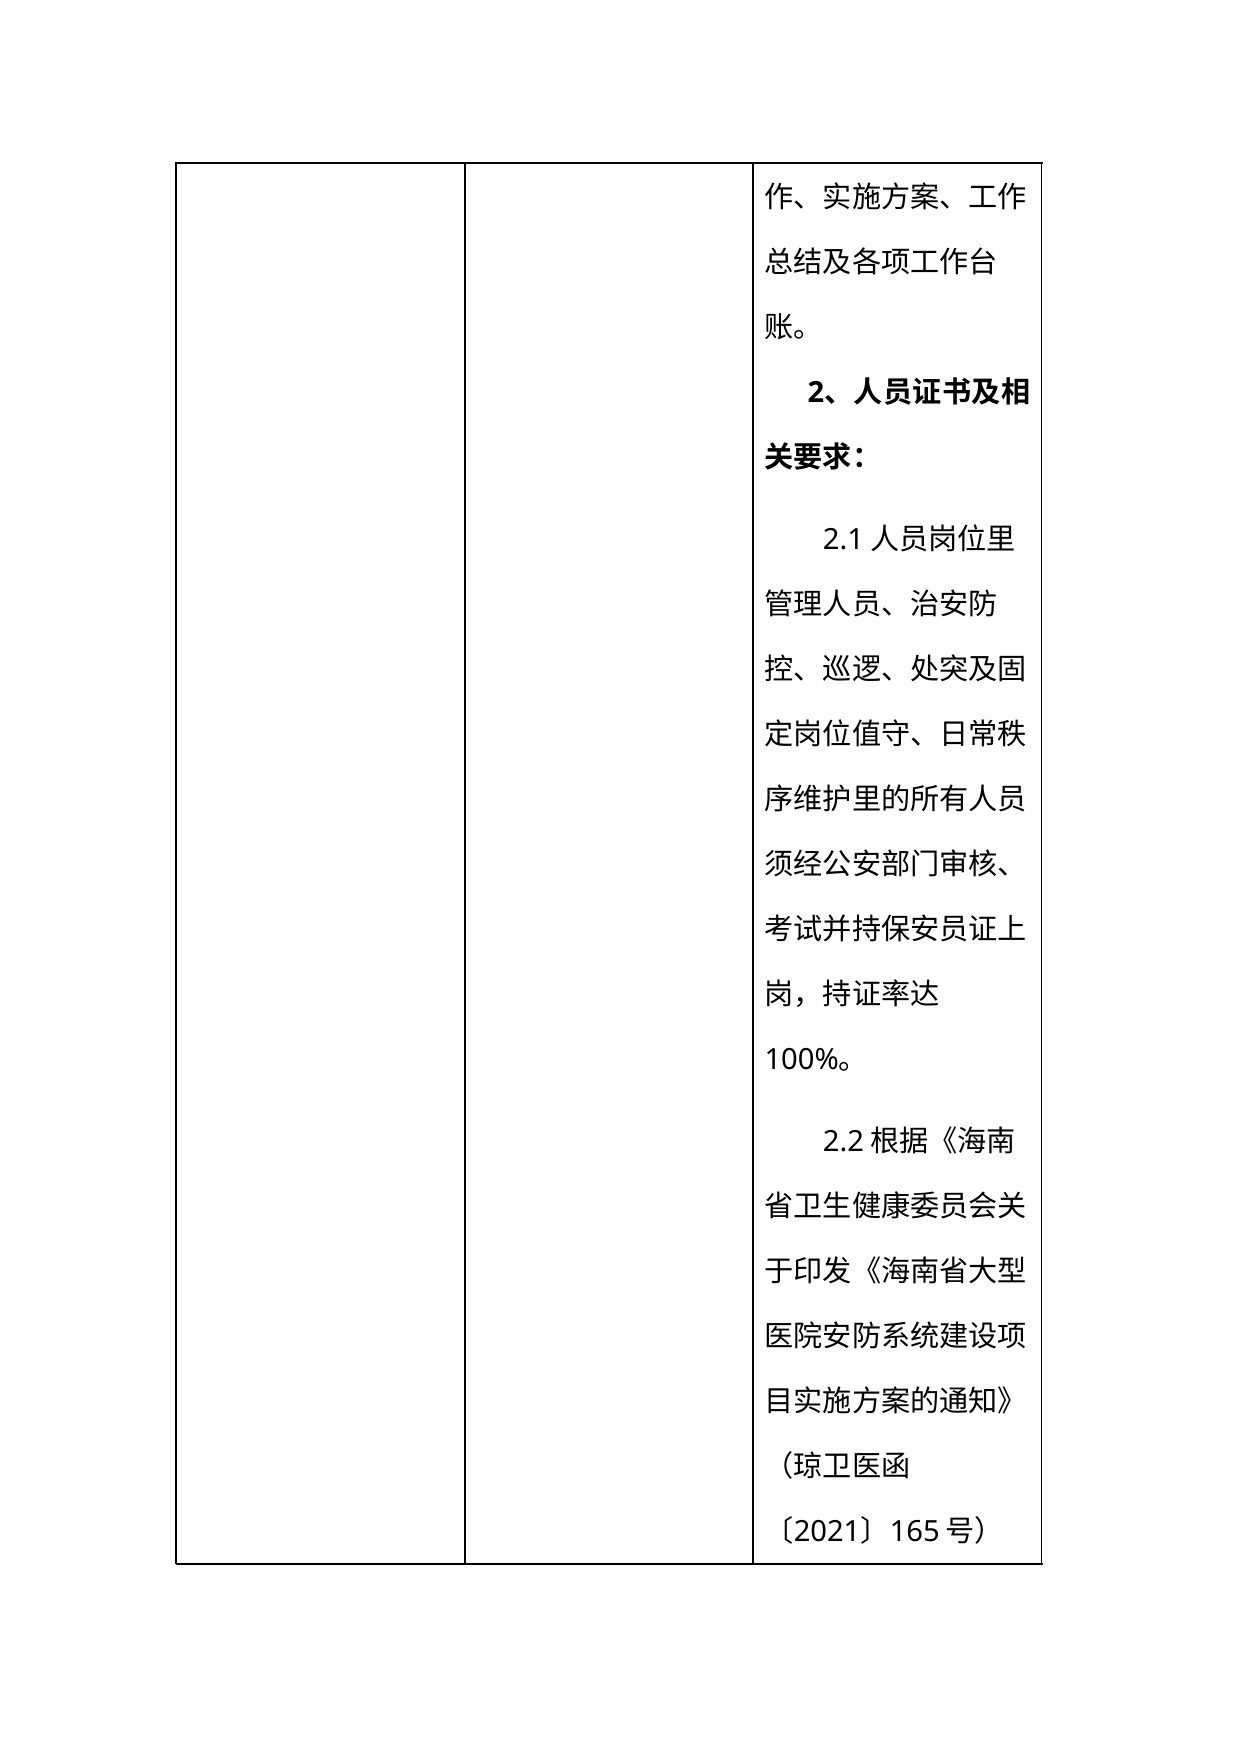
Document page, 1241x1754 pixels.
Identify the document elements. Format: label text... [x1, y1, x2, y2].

table_cell [466, 164, 752, 1563]
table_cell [754, 164, 1041, 1563]
table_cell 1 [177, 164, 464, 1563]
